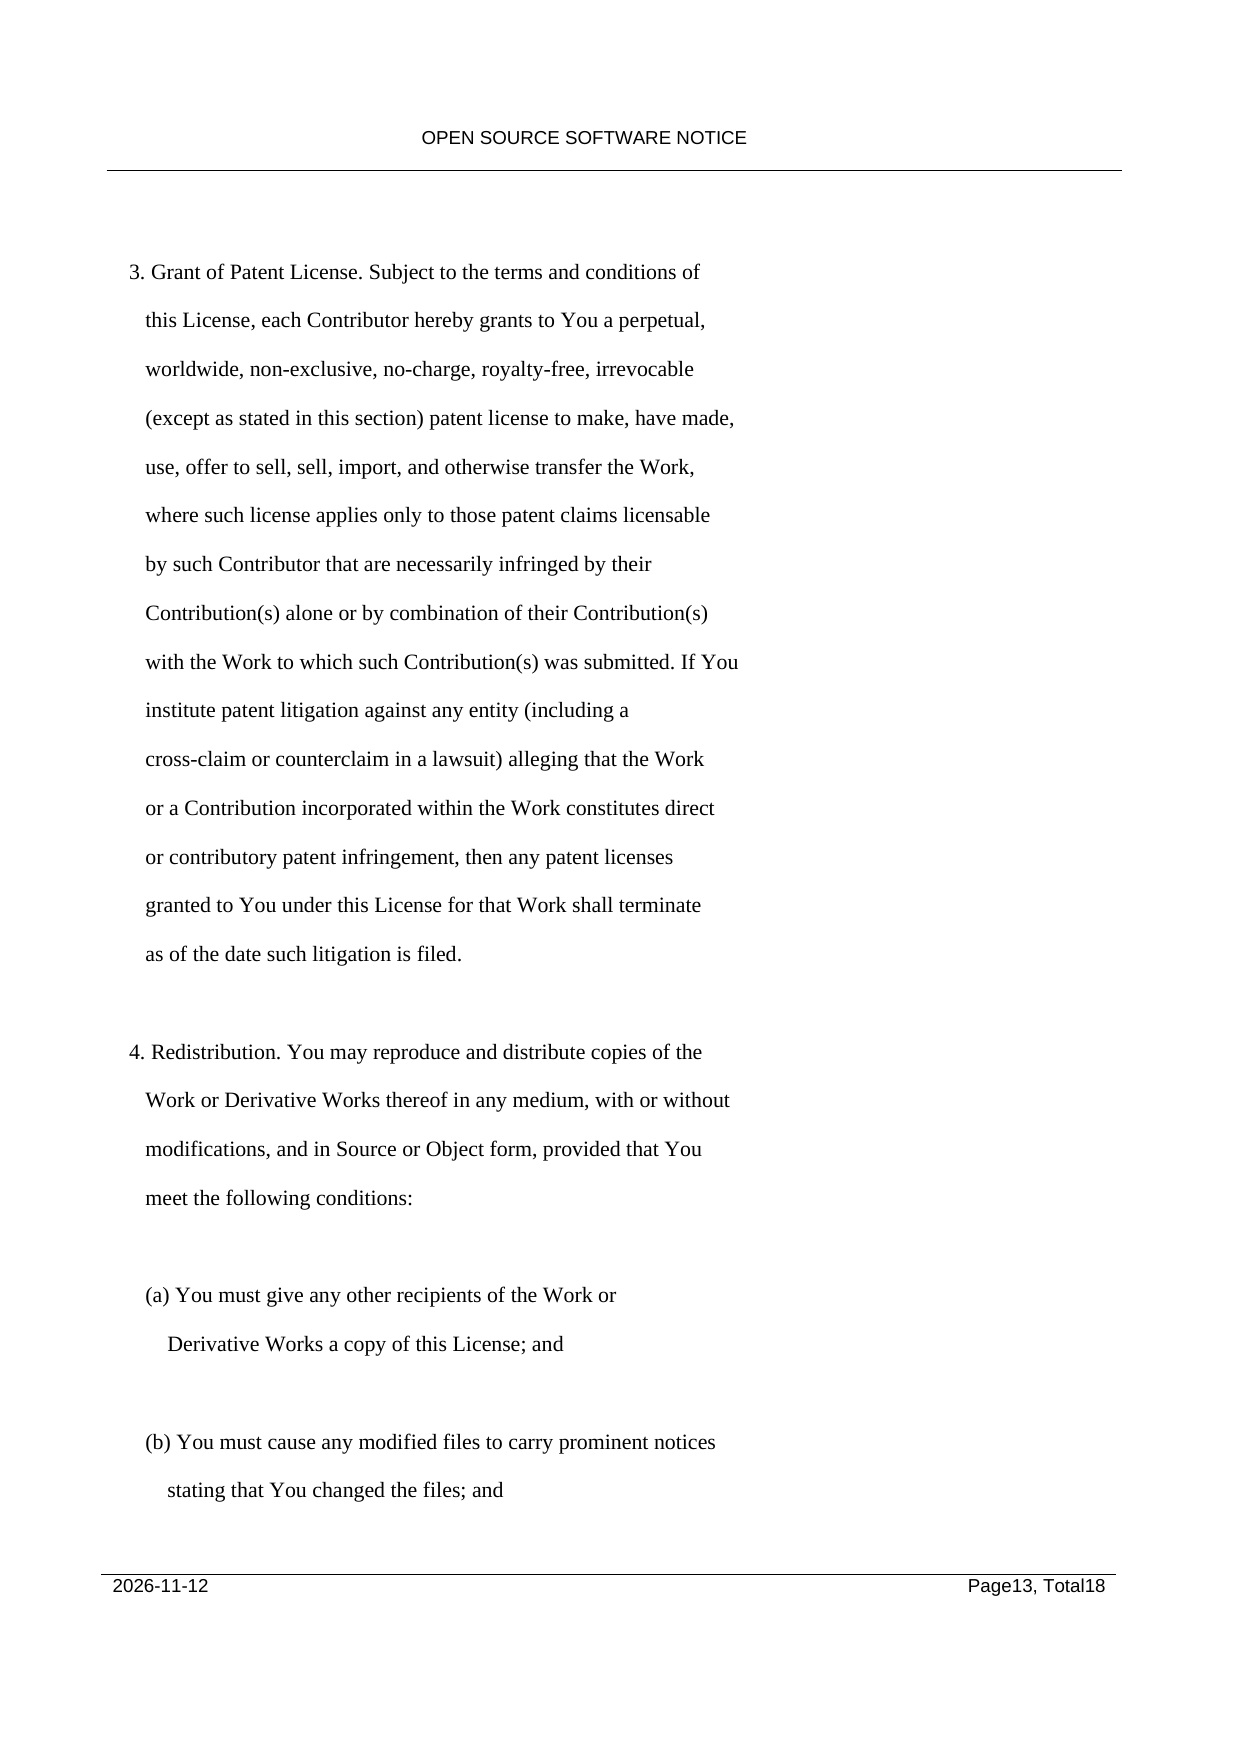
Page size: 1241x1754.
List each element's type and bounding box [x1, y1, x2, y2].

text [112, 206, 1128, 1506]
